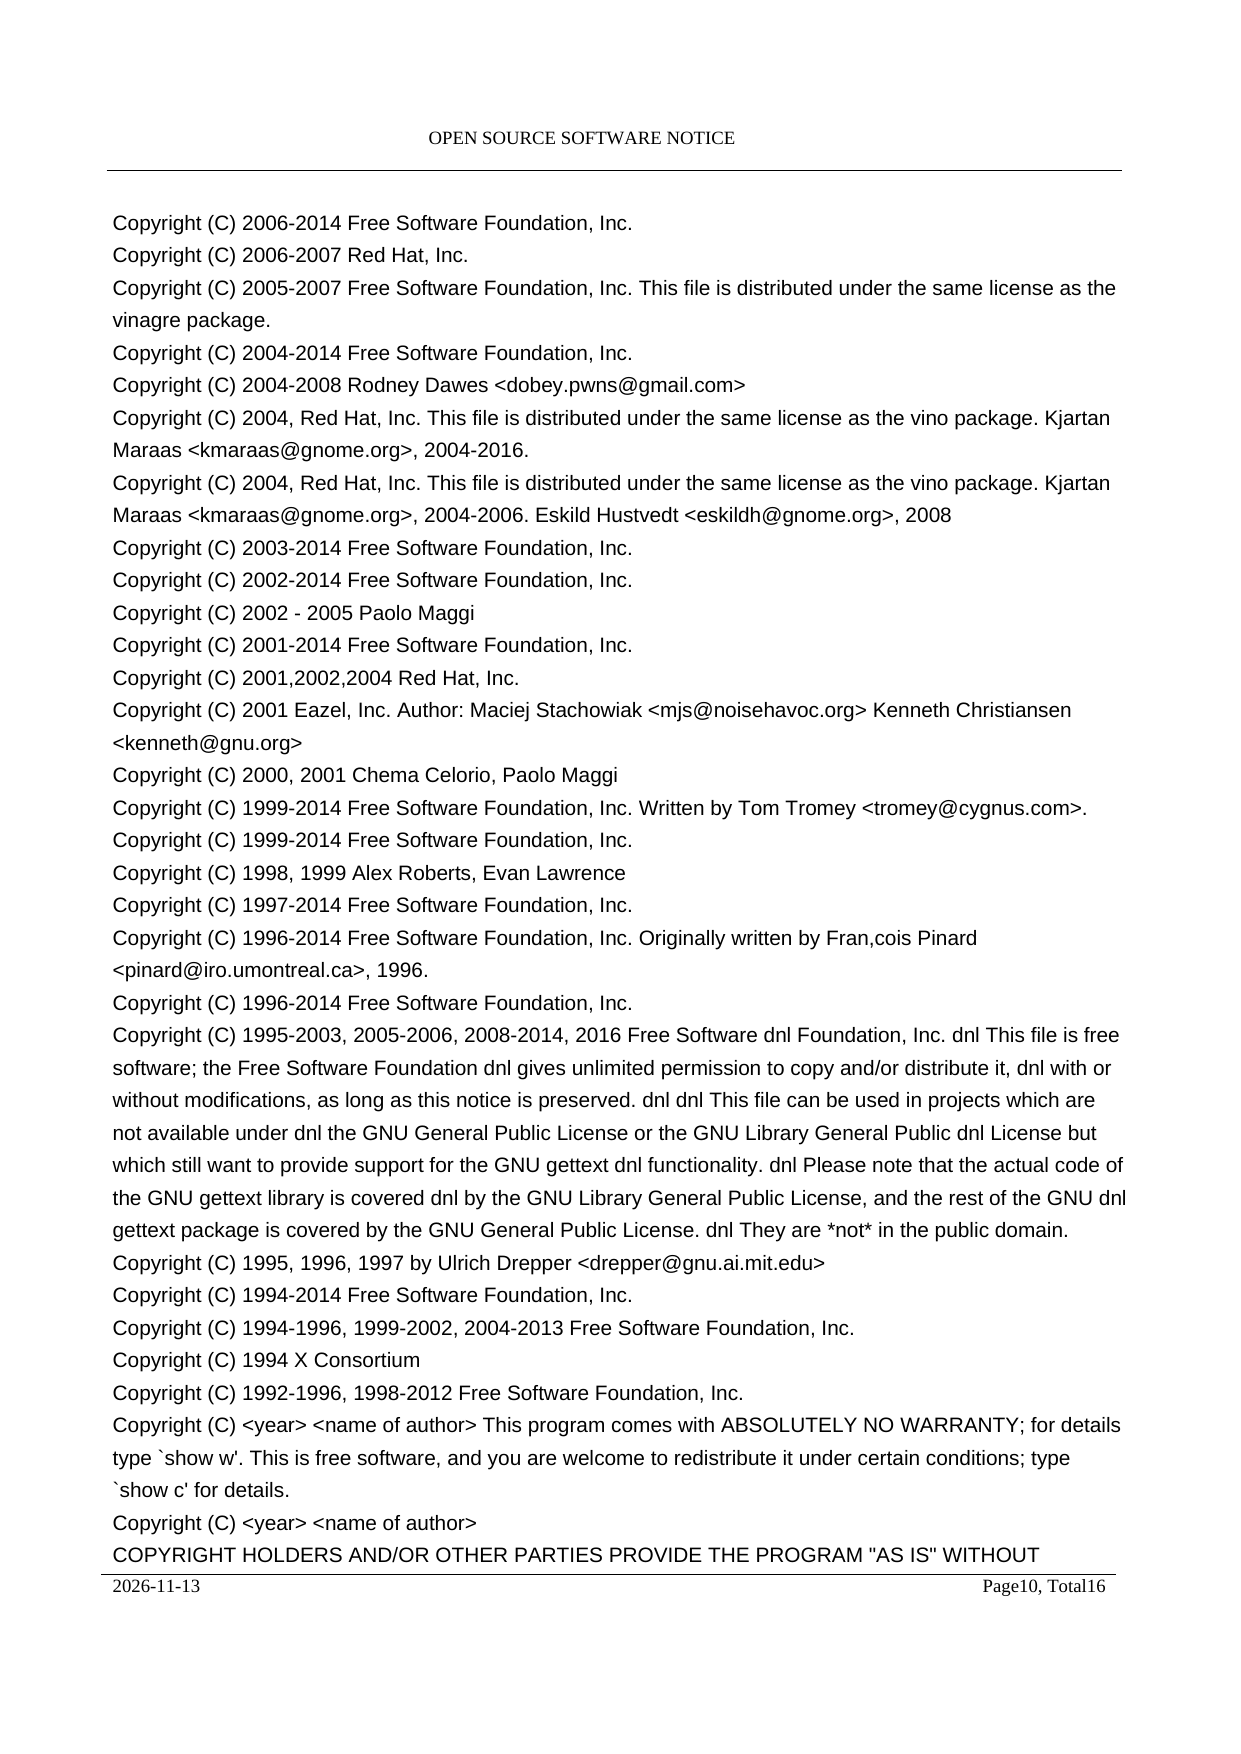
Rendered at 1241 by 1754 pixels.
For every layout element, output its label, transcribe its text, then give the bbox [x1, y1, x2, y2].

text Copyright (C) 2001 Eazel, Inc. Author: Maciej Stachowiak <mjs@noisehavoc.org> Kenneth Christiansen <kenneth@gnu.org> [112, 694, 1128, 759]
text Copyright (C) 1999-2014 Free Software Foundation, Inc. [112, 824, 1128, 856]
text Copyright (C) 2004-2008 Rodney Dawes <dobey.pwns@gmail.com> [112, 369, 1128, 401]
text Copyright (C) 2002-2014 Free Software Foundation, Inc. [112, 564, 1128, 596]
text Copyright (C) 2004-2014 Free Software Foundation, Inc. [112, 336, 1128, 369]
text Copyright (C) 1997-2014 Free Software Foundation, Inc. [112, 889, 1128, 921]
text Copyright (C) 1998, 1999 Alex Roberts, Evan Lawrence [112, 856, 1128, 889]
text Copyright (C) 1994-1996, 1999-2002, 2004-2013 Free Software Foundation, Inc. [112, 1311, 1128, 1344]
text Copyright (C) 2001-2014 Free Software Foundation, Inc. [112, 629, 1128, 661]
text Copyright (C) 1999-2014 Free Software Foundation, Inc. Written by Tom Tromey <tromey@cygnus.com>. [112, 791, 1128, 824]
text Copyright (C) 2005-2007 Free Software Foundation, Inc. This file is distributed under the same license as the vinagre package. [112, 271, 1128, 336]
text Copyright (C) 2004, Red Hat, Inc. This file is distributed under the same license as the vino package. Kjartan Maraas <kmaraas@gnome.org>, 2004-2006. Eskild Hustvedt <eskildh@gnome.org>, 2008 [112, 466, 1128, 531]
text Copyright (C) 2001,2002,2004 Red Hat, Inc. [112, 661, 1128, 694]
text Copyright (C) 1994-2014 Free Software Foundation, Inc. [112, 1279, 1128, 1311]
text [112, 1539, 1128, 1571]
text Copyright (C) 2003-2014 Free Software Foundation, Inc. [112, 531, 1128, 564]
text Copyright (C) 2004, Red Hat, Inc. This file is distributed under the same license as the vino package. Kjartan Maraas <kmaraas@gnome.org>, 2004-2016. [112, 401, 1128, 466]
text Copyright (C) 2002 - 2005 Paolo Maggi [112, 596, 1128, 629]
text Copyright (C) <year> <name of author> [112, 1506, 1128, 1539]
text Copyright (C) 1992-1996, 1998-2012 Free Software Foundation, Inc. [112, 1376, 1128, 1409]
text Copyright (C) 1995-2003, 2005-2006, 2008-2014, 2016 Free Software dnl Foundation, Inc. dnl This file is free software; the Free Software Foundation dnl gives unlimited permission to copy and/or distribute it, dnl with or without modifications, as long as this notice is preserved. dnl dnl This file can be used in projects which are not available under dnl the GNU General Public License or the GNU Library General Public dnl License but which still want to provide support for the GNU gettext dnl functionality. dnl Please note that the actual code of the GNU gettext library is covered dnl by the GNU Library General Public License, and the rest of the GNU dnl gettext package is covered by the GNU General Public License. dnl They are *not* in the public domain. [112, 1019, 1128, 1246]
text Copyright (C) 2000, 2001 Chema Celorio, Paolo Maggi [112, 759, 1128, 791]
text Copyright (C) <year> <name of author> This program comes with ABSOLUTELY NO WARRANTY; for details type `show w'. This is free software, and you are welcome to redistribute it under certain conditions; type `show c' for details. [112, 1409, 1128, 1506]
text Copyright (C) 1996-2014 Free Software Foundation, Inc. Originally written by Fran,cois Pinard <pinard@iro.umontreal.ca>, 1996. [112, 921, 1128, 986]
text Copyright (C) 1996-2014 Free Software Foundation, Inc. [112, 986, 1128, 1019]
text Copyright (C) 1994 X Consortium [112, 1344, 1128, 1376]
text Copyright (C) 1995, 1996, 1997 by Ulrich Drepper <drepper@gnu.ai.mit.edu> [112, 1246, 1128, 1279]
text Copyright (C) 2006-2014 Free Software Foundation, Inc. [112, 206, 1128, 239]
text Copyright (C) 2006-2007 Red Hat, Inc. [112, 239, 1128, 271]
